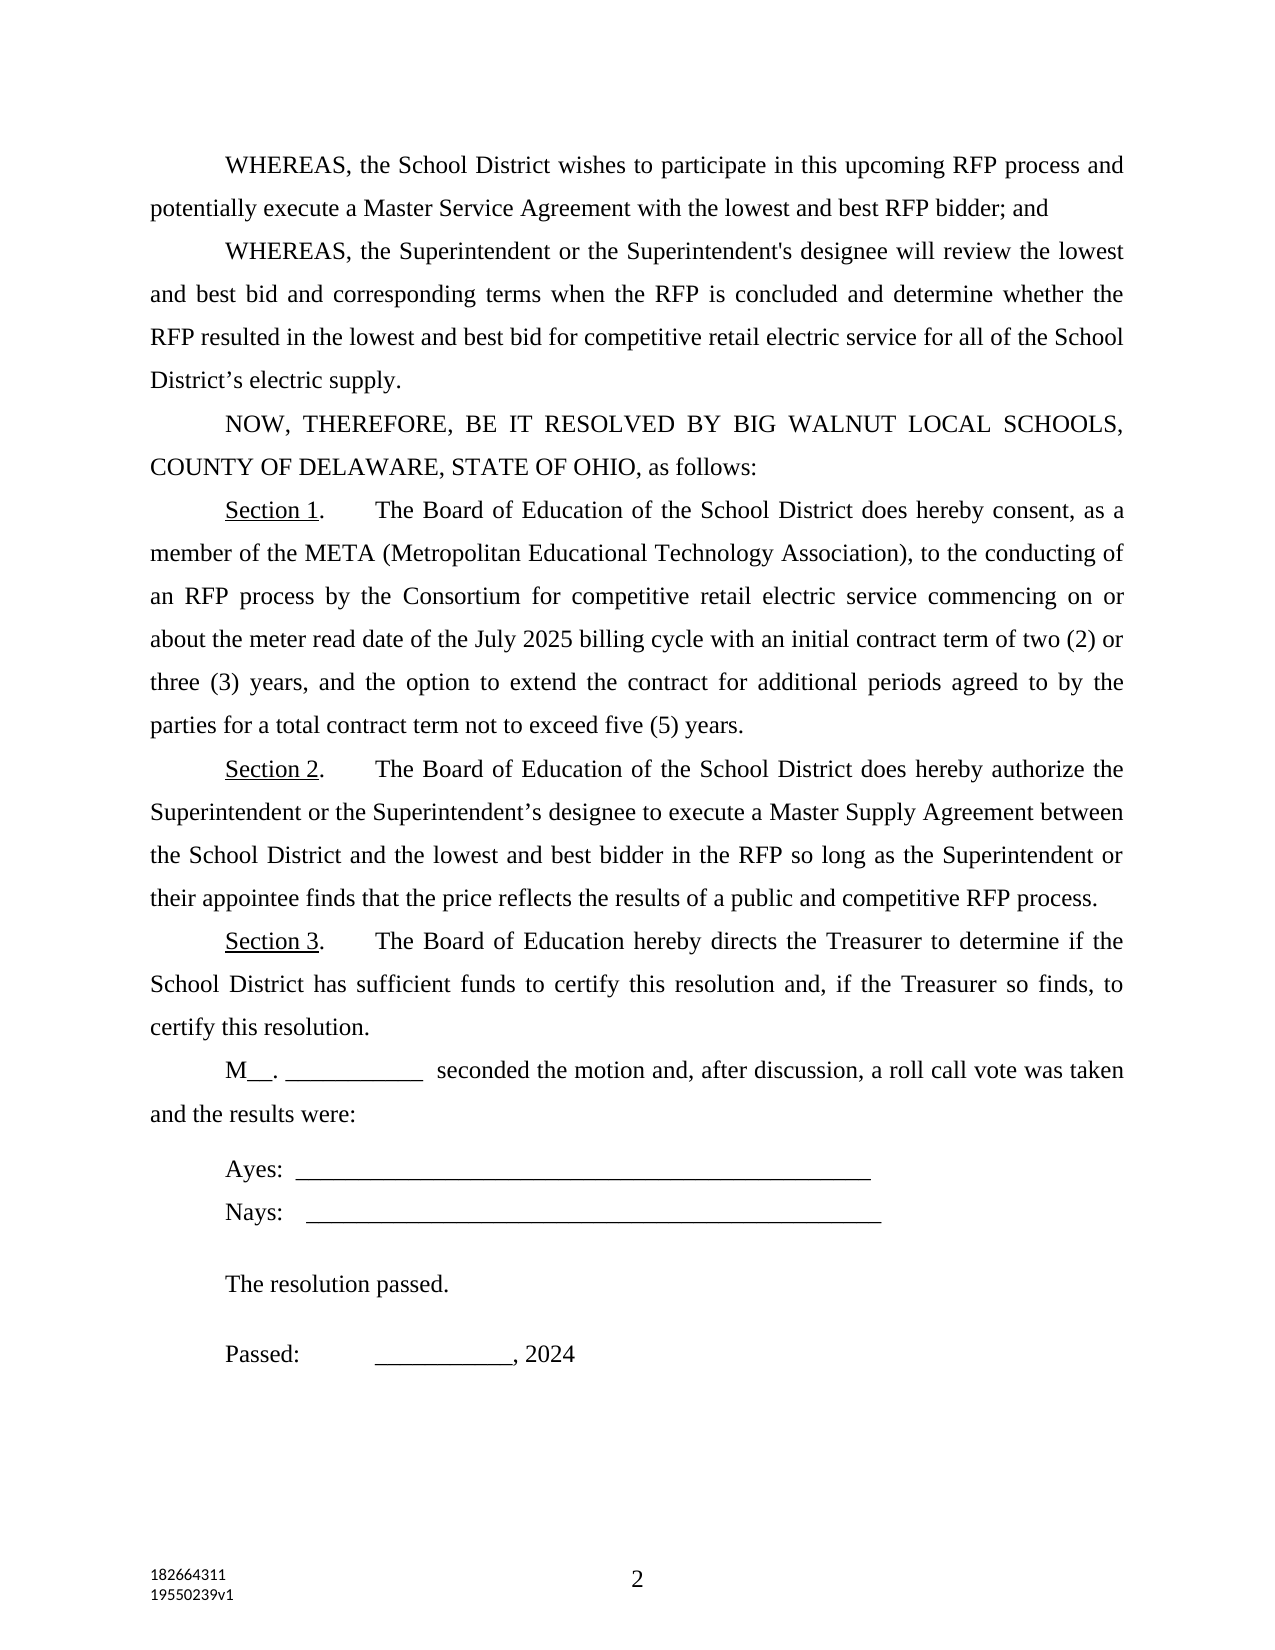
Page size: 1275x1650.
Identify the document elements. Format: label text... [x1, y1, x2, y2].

text Section 1. The Board of Education of the School District does hereby consent, as a member of the META (Metropolitan Educational Technology Association), to the conducting of an RFP process by the Consortium for competitive retail electric service commencing on or about the meter read date of the July 2025 billing cycle with an initial contract term of two (2) or three (3) years, and the option to extend the contract for additional periods agreed to by the parties for a total contract term not to exceed five (5) years. [150, 495, 1125, 739]
text NOW, THEREFORE, BE IT RESOLVED BY BIG WALNUT LOCAL SCHOOLS, COUNTY OF DELAWARE, STATE OF OHIO, as follows: [150, 409, 1125, 481]
text Nays: ______________________________________________ [150, 1197, 1125, 1226]
text Ayes: ______________________________________________ [150, 1154, 1125, 1183]
text Section 2. The Board of Education of the School District does hereby authorize the Superintendent or the Superintendent’s designee to execute a Master Supply Agreement between the School District and the lowest and best bidder in the RFP so long as the Superintendent or their appointee finds that the price reflects the results of a public and competitive RFP process. [150, 754, 1125, 912]
text Section 3. The Board of Education hereby directs the Treasurer to determine if the School District has sufficient funds to certify this resolution and, if the Treasurer so finds, to certify this resolution. [150, 926, 1125, 1041]
text Passed: ___________, 2024 [150, 1339, 1125, 1368]
text The resolution passed. [150, 1269, 1125, 1298]
text WHEREAS, the Superintendent or the Superintendent's designee will review the lowest and best bid and corresponding terms when the RFP is concluded and determine whether the RFP resulted in the lowest and best bid for competitive retail electric service for all of the School District’s electric supply. [150, 236, 1125, 394]
text WHEREAS, the School District wishes to participate in this upcoming RFP process and potentially execute a Master Service Agreement with the lowest and best RFP bidder; and [150, 150, 1125, 222]
text M__. ___________ seconded the motion and, after discussion, a roll call vote was taken and the results were: [150, 1056, 1125, 1127]
